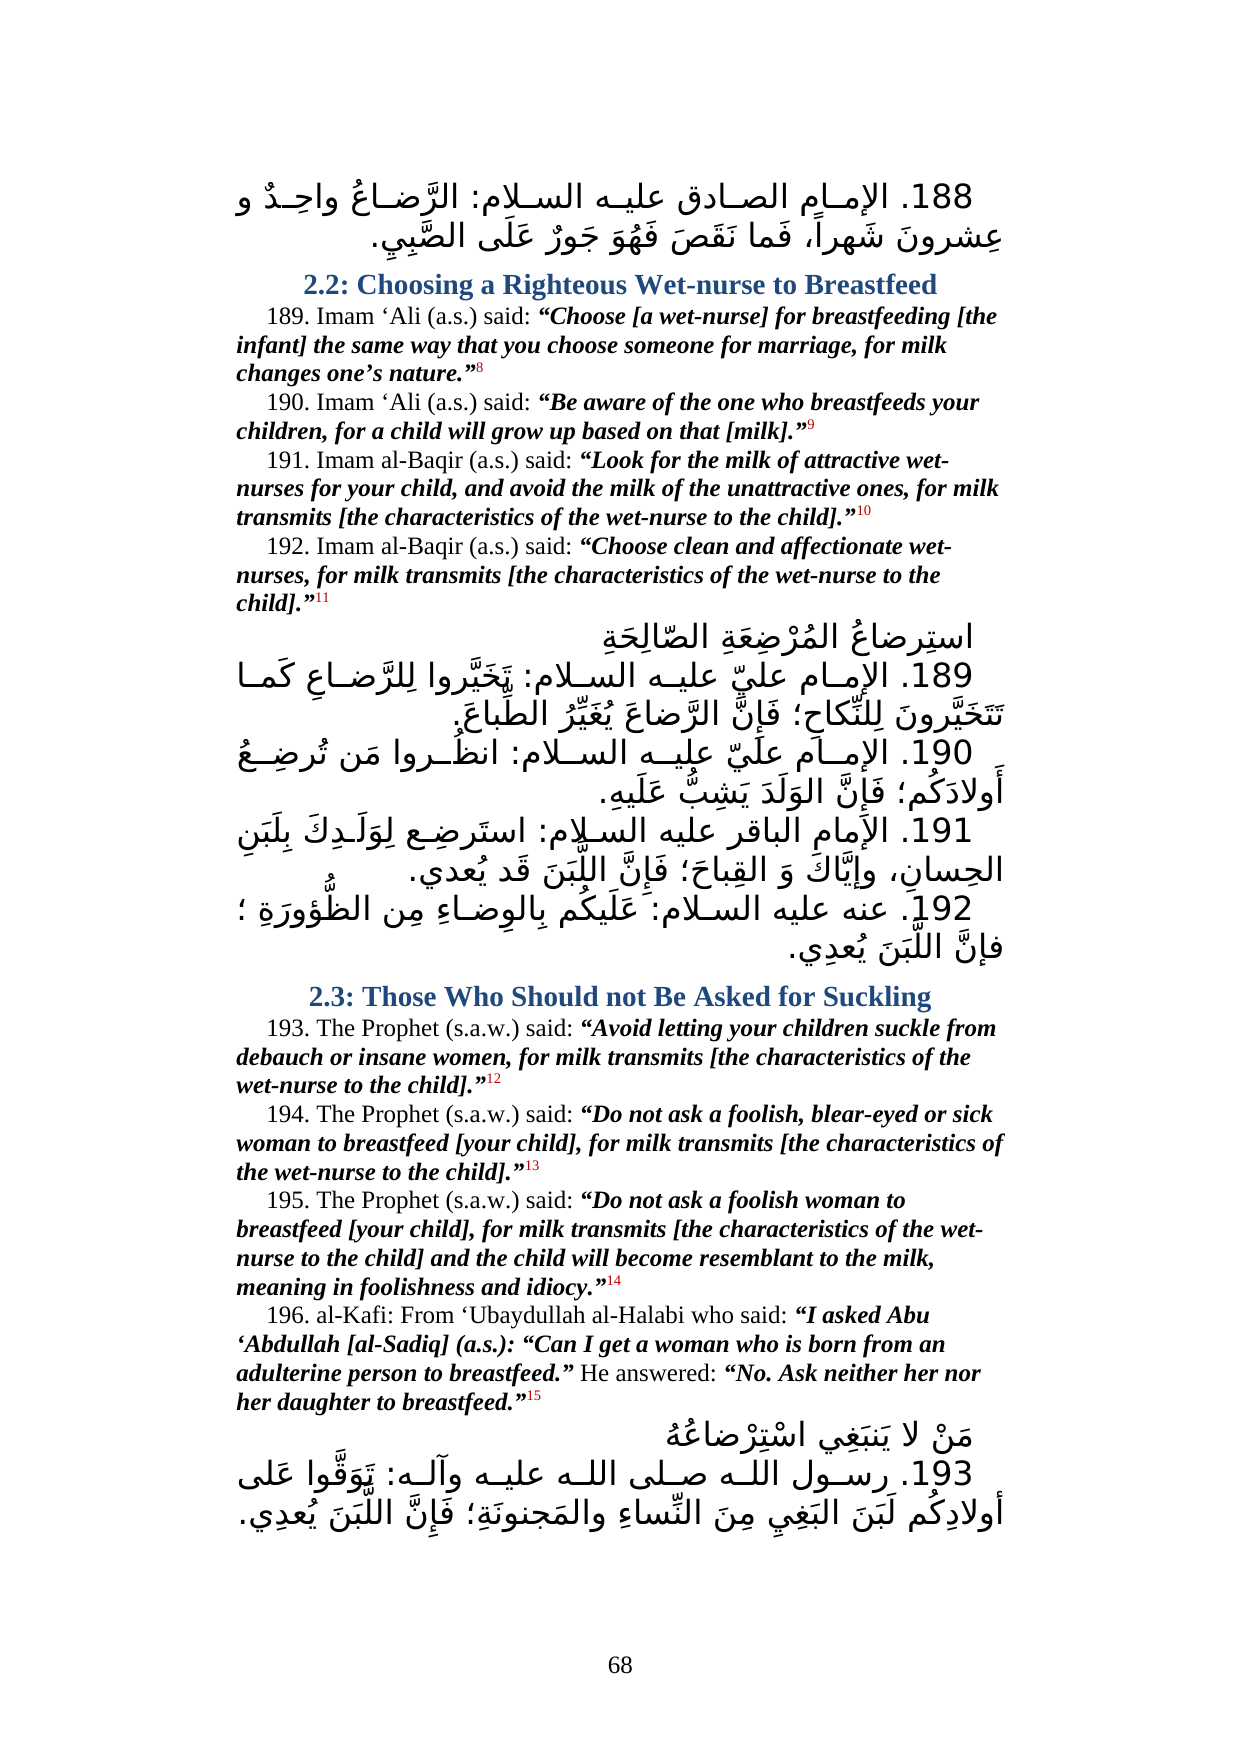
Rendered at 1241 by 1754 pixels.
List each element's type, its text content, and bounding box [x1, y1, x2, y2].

text 194. The Prophet (s.a.w.) said: “Do not ask a foolish, blear-eyed or sick woman to breastfeed [your child], for milk transmits [the characteristics of the wet-nurse to the child].”13 [236, 1099, 1004, 1185]
text استِرضاعُ المُرْضِعَةِ الصّالِحَةِ [236, 617, 1004, 656]
text 190. Imam ‘Ali (a.s.) said: “Be aware of the one who breastfeeds your children, for a child will grow up based on that [milk].”9 [236, 387, 1004, 445]
text 189. الإمام عليّ عليه السلام: تَخَيَّروا لِلرَّضاعِ كَما تَتَخَيَّرونَ لِلنِّكاحِ؛ فَإِنَّ الرَّضاعَ يُغَيِّرُ الطِّباعَ. [236, 656, 1004, 734]
subtitle 2.2: Choosing a Righteous Wet-nurse to Breastfeed [236, 267, 1004, 301]
text 190. الإمام عليّ عليه السلام: انظُروا مَن تُرضِعُ أَولادَكُم؛ فَإِنَّ الوَلَدَ يَشِبُّ عَلَيهِ. [236, 734, 1004, 811]
text 196. al-Kafi: From ‘Ubaydullah al-Halabi who said: “I asked Abu ‘Abdullah [al-Sadiq] (a.s.): “Can I get a woman who is born from an adulterine person to breastfeed.” He answered: “No. Ask neither her nor her daughter to breastfeed.”15 [236, 1300, 1004, 1415]
text مَنْ لا يَنبَغِي اسْتِرْضاعُهُ‏ [236, 1415, 1004, 1454]
text 193. The Prophet (s.a.w.) said: “Avoid letting your children suckle from debauch or insane women, for milk transmits [the characteristics of the wet-nurse to the child].”12 [236, 1013, 1004, 1099]
text 191. الإمام الباقر عليه السلام: استَرضِع لِوَلَدِكَ بِلَبَنِ الحِسانِ، وإيَّاكَ وَ القِباحَ؛ فَإِنَّ اللَّبَنَ قَد يُعدي. [236, 811, 1004, 889]
text 188. الإمام الصادق عليه السلام: الرَّضاعُ واحِدٌ و عِشرونَ شَهراً، فَما نَقَصَ فَهُوَ جَورٌ عَلَى الصَّبِيِ. [236, 177, 1004, 255]
text 192. Imam al-Baqir (a.s.) said: “Choose clean and affectionate wet-nurses, for milk transmits [the characteristics of the wet-nurse to the child].”11 [236, 531, 1004, 617]
text 195. The Prophet (s.a.w.) said: “Do not ask a foolish woman to breastfeed [your child], for milk transmits [the characteristics of the wet-nurse to the child] and the child will become resemblant to the milk, meaning in foolishness and idiocy.”14 [236, 1185, 1004, 1300]
text 191. Imam al-Baqir (a.s.) said: “Look for the milk of attractive wet-nurses for your child, and avoid the milk of the unattractive ones, for milk transmits [the characteristics of the wet-nurse to the child].”10 [236, 445, 1004, 531]
text 193. رسول الله صلى الله عليه وآله: تَوَقَّوا عَلى أولادِكُم لَبَنَ البَغِيِ‏ مِنَ النِّساءِ والمَجنونَةِ؛ فَإِنَّ اللَّبَنَ يُعدِي. [236, 1454, 1004, 1532]
text 189. Imam ‘Ali (a.s.) said: “Choose [a wet-nurse] for breastfeeding [the infant] the same way that you choose someone for marriage, for milk changes one’s nature.”8 [236, 301, 1004, 387]
subtitle 2.3: Those Who Should not Be Asked for Suckling [236, 979, 1004, 1013]
text 192. عنه عليه السلام: عَلَيكُم بِالوِضاءِ مِن الظُّؤورَةِ ؛ فإنَّ اللَّبَنَ يُعدِي. [236, 889, 1004, 967]
